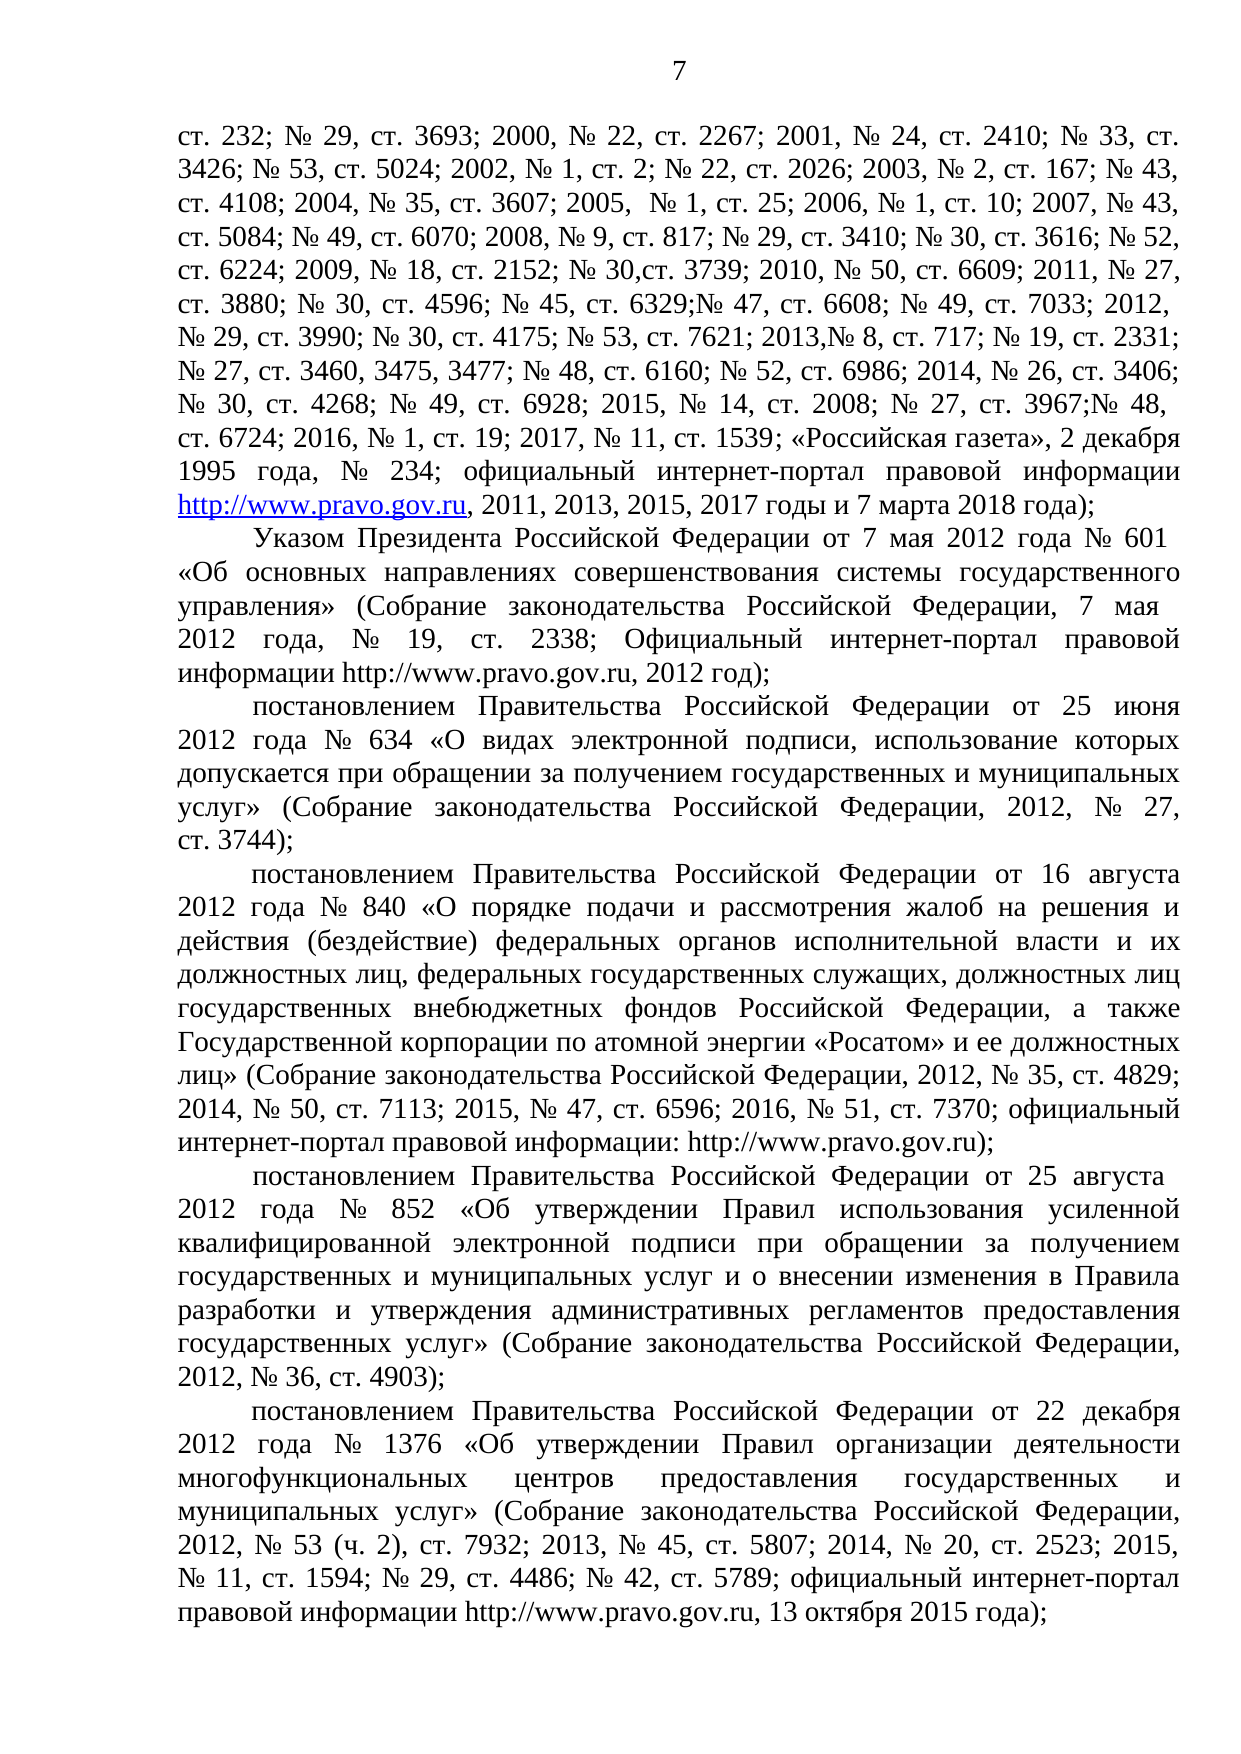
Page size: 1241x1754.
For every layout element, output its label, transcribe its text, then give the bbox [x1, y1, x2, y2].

text Указом Президента Российской Федерации от 7 мая 2012 года № 601 «Об основных направлениях совершенствования системы государственного управления» (Собрание законодательства Российской Федерации, 7 мая 2012 года, № 19, ст. 2338; Официальный интернет-портал правовой информации http://www.pravo.gov.ru, 2012 год); [177, 521, 1181, 688]
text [177, 118, 1181, 521]
text постановлением Правительства Российской Федерации от 16 августа 2012 года № 840 «О порядке подачи и рассмотрения жалоб на решения и действия (бездействие) федеральных органов исполнительной власти и их должностных лиц, федеральных государственных служащих, должностных лиц государственных внебюджетных фондов Российской Федерации, а также Государственной корпорации по атомной энергии «Росатом» и ее должностных лиц» (Собрание законодательства Российской Федерации, 2012, № 35, ст. 4829; 2014, № 50, ст. 7113; 2015, № 47, ст. 6596; 2016, № 51, ст. 7370; официальный интернет-портал правовой информации: http://www.pravo.gov.ru); [177, 856, 1181, 1158]
text постановлением Правительства Российской Федерации от 25 июня 2012 года № 634 «О видах электронной подписи, использование которых допускается при обращении за получением государственных и муниципальных услуг» (Собрание законодательства Российской Федерации, 2012, № 27, ст. 3744); [177, 688, 1181, 856]
text постановлением Правительства Российской Федерации от 22 декабря 2012 года № 1376 «Об утверждении Правил организации деятельности многофункциональных центров предоставления государственных и муниципальных услуг» (Собрание законодательства Российской Федерации, 2012, № 53 (ч. 2), ст. 7932; 2013, № 45, ст. 5807; 2014, № 20, ст. 2523; 2015, № 11, ст. 1594; № 29, ст. 4486; № 42, ст. 5789; официальный интернет-портал правовой информации http://www.pravo.gov.ru, 13 октября 2015 года); [177, 1393, 1181, 1627]
text постановлением Правительства Российской Федерации от 25 августа 2012 года № 852 «Об утверждении Правил использования усиленной квалифицированной электронной подписи при обращении за получением государственных и муниципальных услуг и о внесении изменения в Правила разработки и утверждения административных регламентов предоставления государственных услуг» (Собрание законодательства Российской Федерации, 2012, № 36, ст. 4903); [177, 1158, 1181, 1393]
